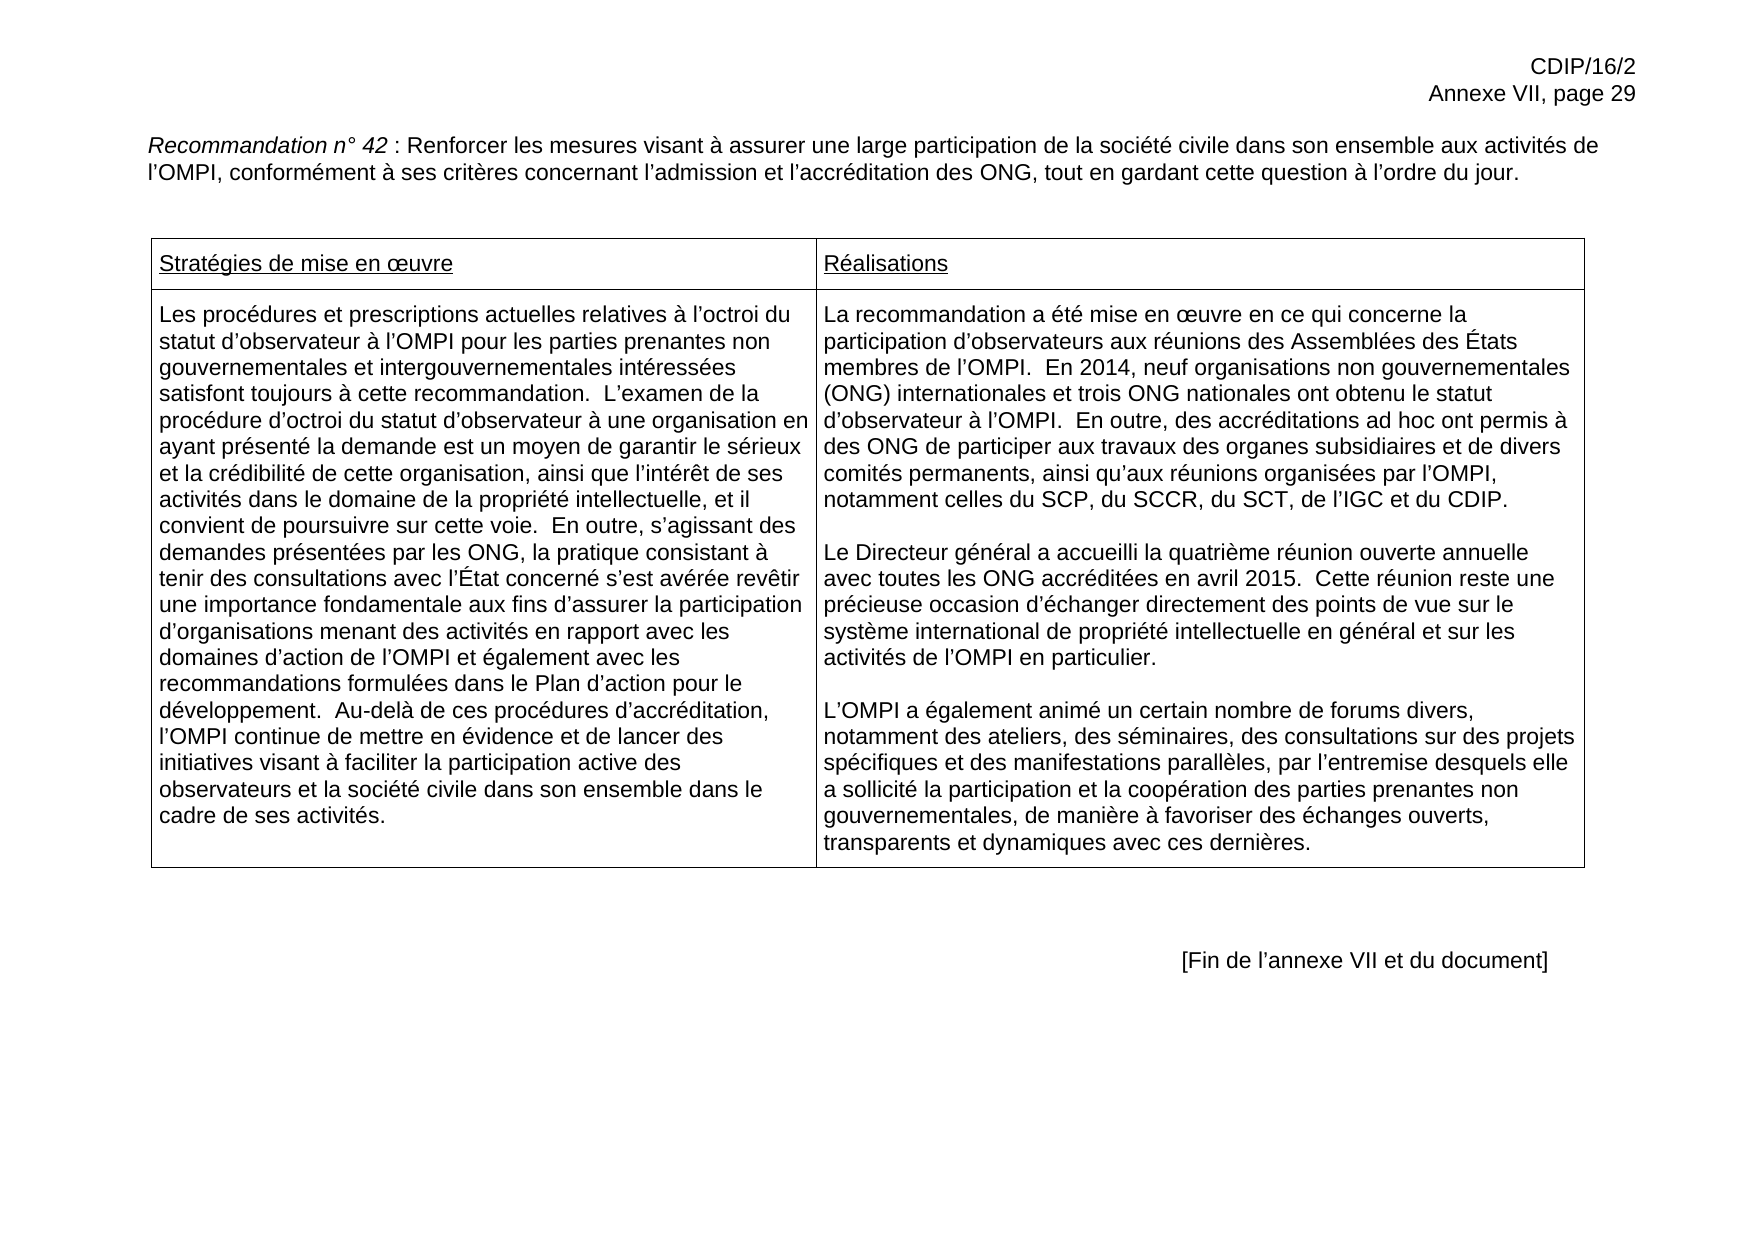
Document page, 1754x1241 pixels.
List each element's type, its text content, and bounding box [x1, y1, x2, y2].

table_header Stratégies de mise en œuvre [152, 239, 816, 288]
table_cell La recommandation a été mise en œuvre en ce qui concerne la participation d’observateurs aux réunions des Assemblées des États membres de l’OMPI. En 2014, neuf organisations non gouvernementales (ONG) internationales et trois ONG nationales ont obtenu le statut d’observateur à l’OMPI. En outre, des accréditations ad hoc ont permis à des ONG de participer aux travaux des organes subsidiaires et de divers comités permanents, ainsi qu’aux réunions organisées par l’OMPI, notamment celles du SCP, du SCCR, du SCT, de l’IGC et du CDIP. Le Directeur général a accueilli la quatrième réunion ouverte annuelle avec toutes les ONG accréditées en avril 2015. Cette réunion reste une précieuse occasion d’échanger directement des points de vue sur le système international de propriété intellectuelle en général et sur les activités de l’OMPI en particulier. L’OMPI a également animé un certain nombre de forums divers, notamment des ateliers, des séminaires, des consultations sur des projets spécifiques et des manifestations parallèles, par l’entremise desquels elle a sollicité la participation et la coopération des parties prenantes non gouvernementales, de manière à favoriser des échanges ouverts, transparents et dynamiques avec ces dernières. [817, 290, 1584, 867]
text Recommandation n° 42 : Renforcer les mesures visant à assurer une large participation de la société civile dans son ensemble aux activités de l’OMPI, conformément à ses critères concernant l’admission et l’accréditation des ONG, tout en gardant cette question à l’ordre du jour. [148, 132, 1636, 185]
text [Fin de l’annexe VII et du document] [1181, 947, 1636, 973]
table_header Réalisations [817, 239, 1584, 288]
table_cell Les procédures et prescriptions actuelles relatives à l’octroi du statut d’observateur à l’OMPI pour les parties prenantes non gouvernementales et intergouvernementales intéressées satisfont toujours à cette recommandation. L’examen de la procédure d’octroi du statut d’observateur à une organisation en ayant présenté la demande est un moyen de garantir le sérieux et la crédibilité de cette organisation, ainsi que l’intérêt de ses activités dans le domaine de la propriété intellectuelle, et il convient de poursuivre sur cette voie. En outre, s’agissant des demandes présentées par les ONG, la pratique consistant à tenir des consultations avec l’État concerné s’est avérée revêtir une importance fondamentale aux fins d’assurer la participation d’organisations menant des activités en rapport avec les domaines d’action de l’OMPI et également avec les recommandations formulées dans le Plan d’action pour le développement. Au-delà de ces procédures d’accréditation, l’OMPI continue de mettre en évidence et de lancer des initiatives visant à faciliter la participation active des observateurs et la société civile dans son ensemble dans le cadre de ses activités. [152, 290, 816, 867]
